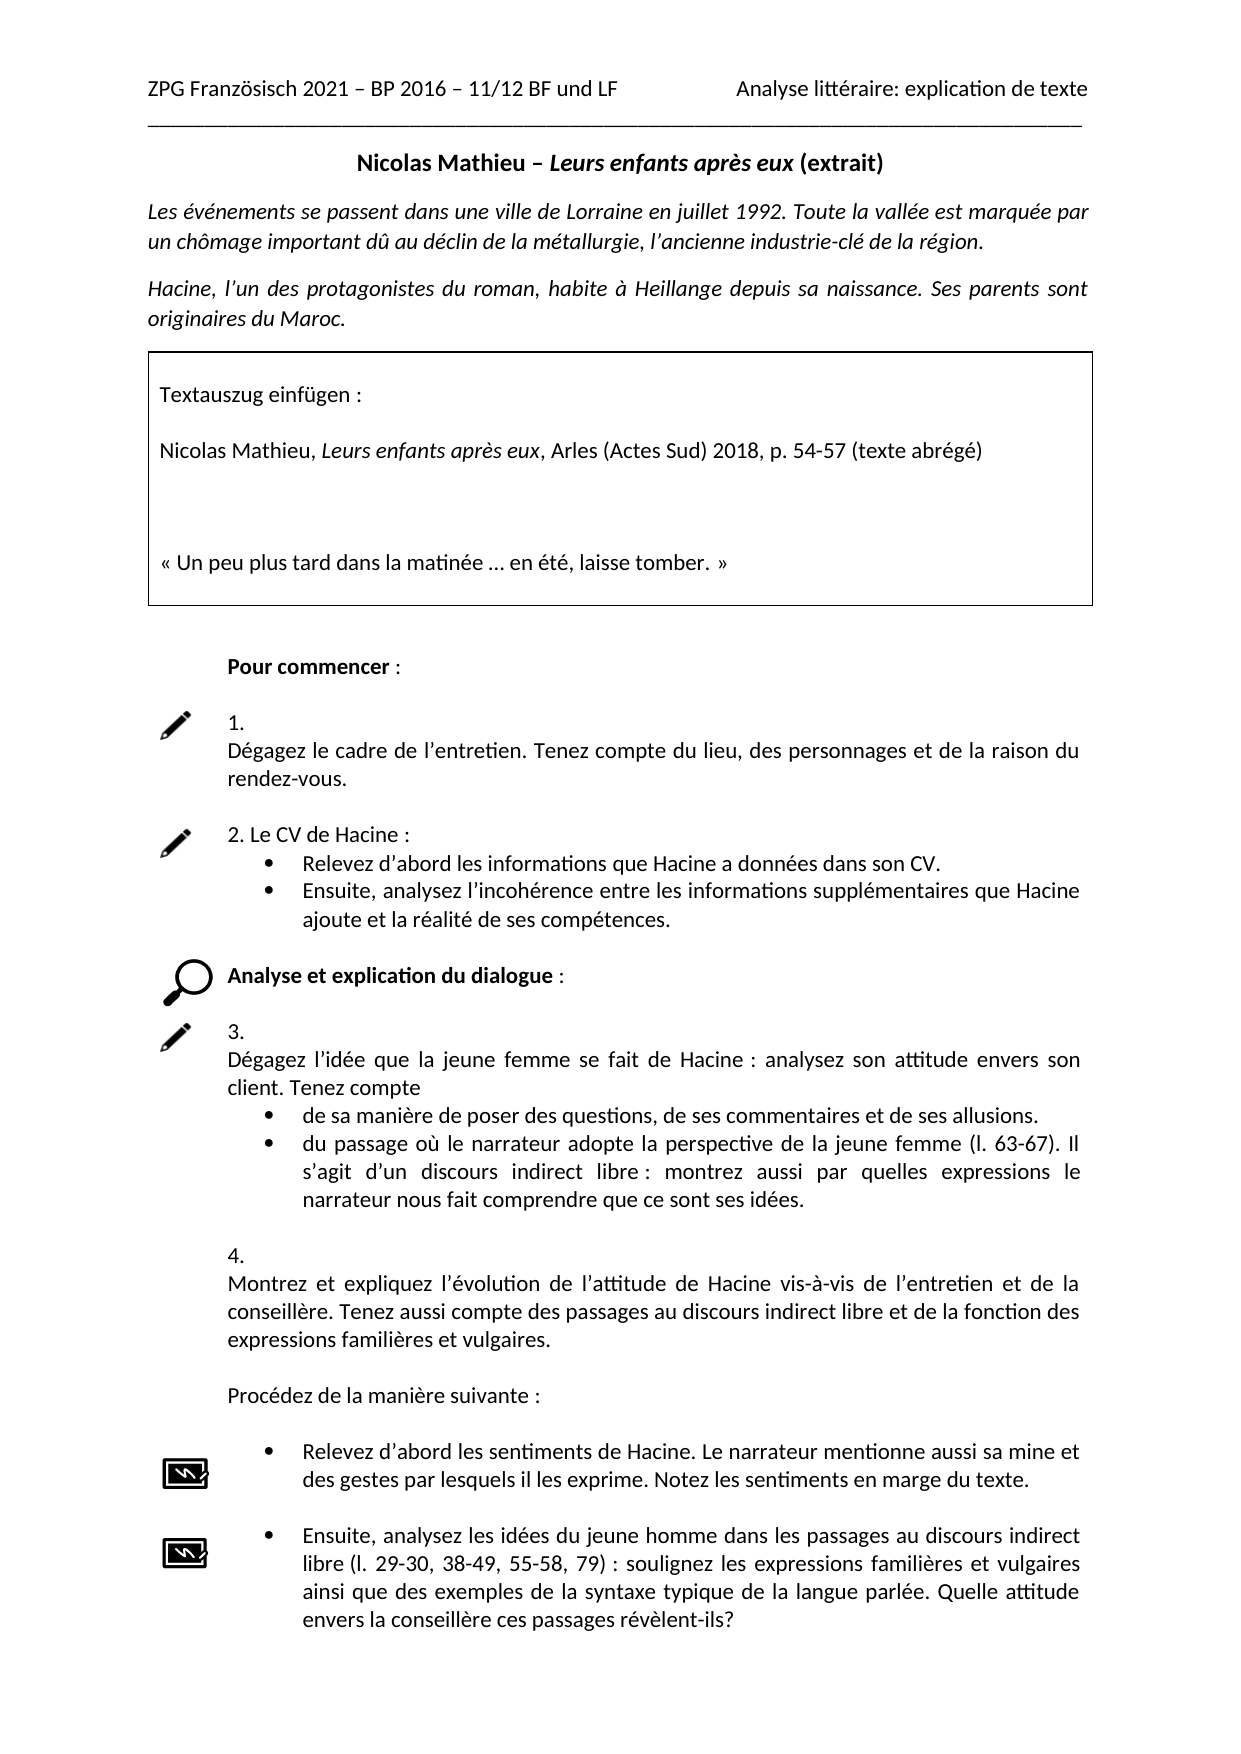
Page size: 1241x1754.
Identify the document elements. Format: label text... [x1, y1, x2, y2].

text Les événements se passent dans une ville de Lorraine en juillet 1992. Toute la vallée est marquée par un chômage important dû au déclin de la métallurgie, l’ancienne industrie-clé de la région. [148, 197, 1093, 255]
table_header [148, 653, 216, 1635]
picture [158, 1527, 210, 1579]
picture [158, 954, 216, 1011]
text Nicolas Mathieu – Leurs enfants après eux (extrait) [148, 148, 1093, 178]
picture [158, 1447, 212, 1500]
picture [158, 1020, 193, 1055]
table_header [216, 653, 1093, 1635]
picture [158, 826, 193, 861]
table_header Textauszug einfügen : Nicolas Mathieu, Leurs enfants après eux, Arles (Actes Sud) 2018, p. 54-57 (texte abrégé) « Un peu plus tard dans la matinée … en été, laisse tomber. » [149, 353, 1092, 604]
picture [158, 708, 193, 743]
text Hacine, l’un des protagonistes du roman, habite à Heillange depuis sa naissance. Ses parents sont originaires du Maroc. [148, 274, 1093, 332]
